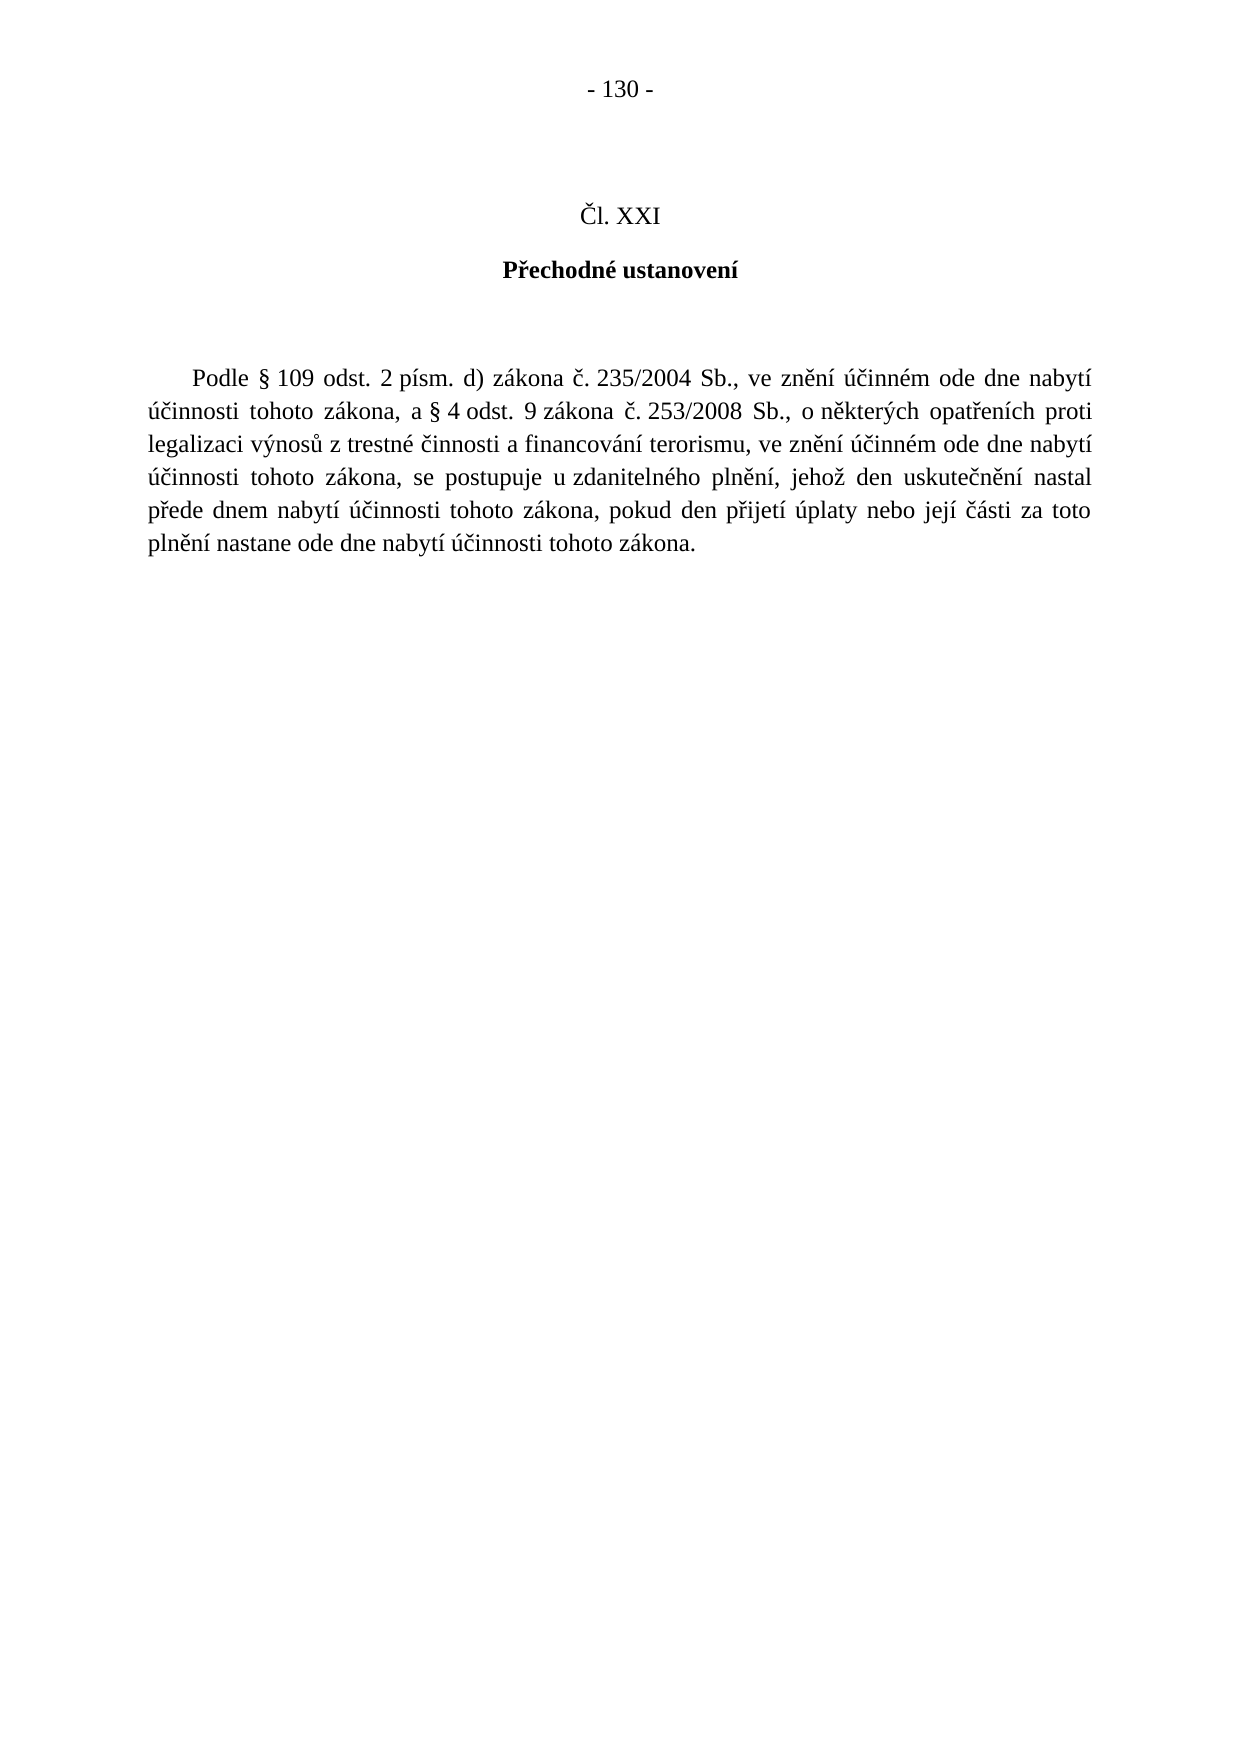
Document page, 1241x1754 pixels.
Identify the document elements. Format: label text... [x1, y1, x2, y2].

list Přechodné ustanovení [148, 255, 1093, 284]
list Čl. XXI [148, 201, 1093, 230]
text Podle § 109 odst. 2 písm. d) zákona č. 235/2004 Sb., ve znění účinném ode dne nabytí účinnosti tohoto zákona, a § 4 odst. 9 zákona č. 253/2008 Sb., o některých opatřeních proti legalizaci výnosů z trestné činnosti a financování terorismu, ve znění účinném ode dne nabytí účinnosti tohoto zákona, se postupuje u zdanitelného plnění, jehož den uskutečnění nastal přede dnem nabytí účinnosti tohoto zákona, pokud den přijetí úplaty nebo její části za toto plnění nastane ode dne nabytí účinnosti tohoto zákona. [148, 363, 1093, 557]
